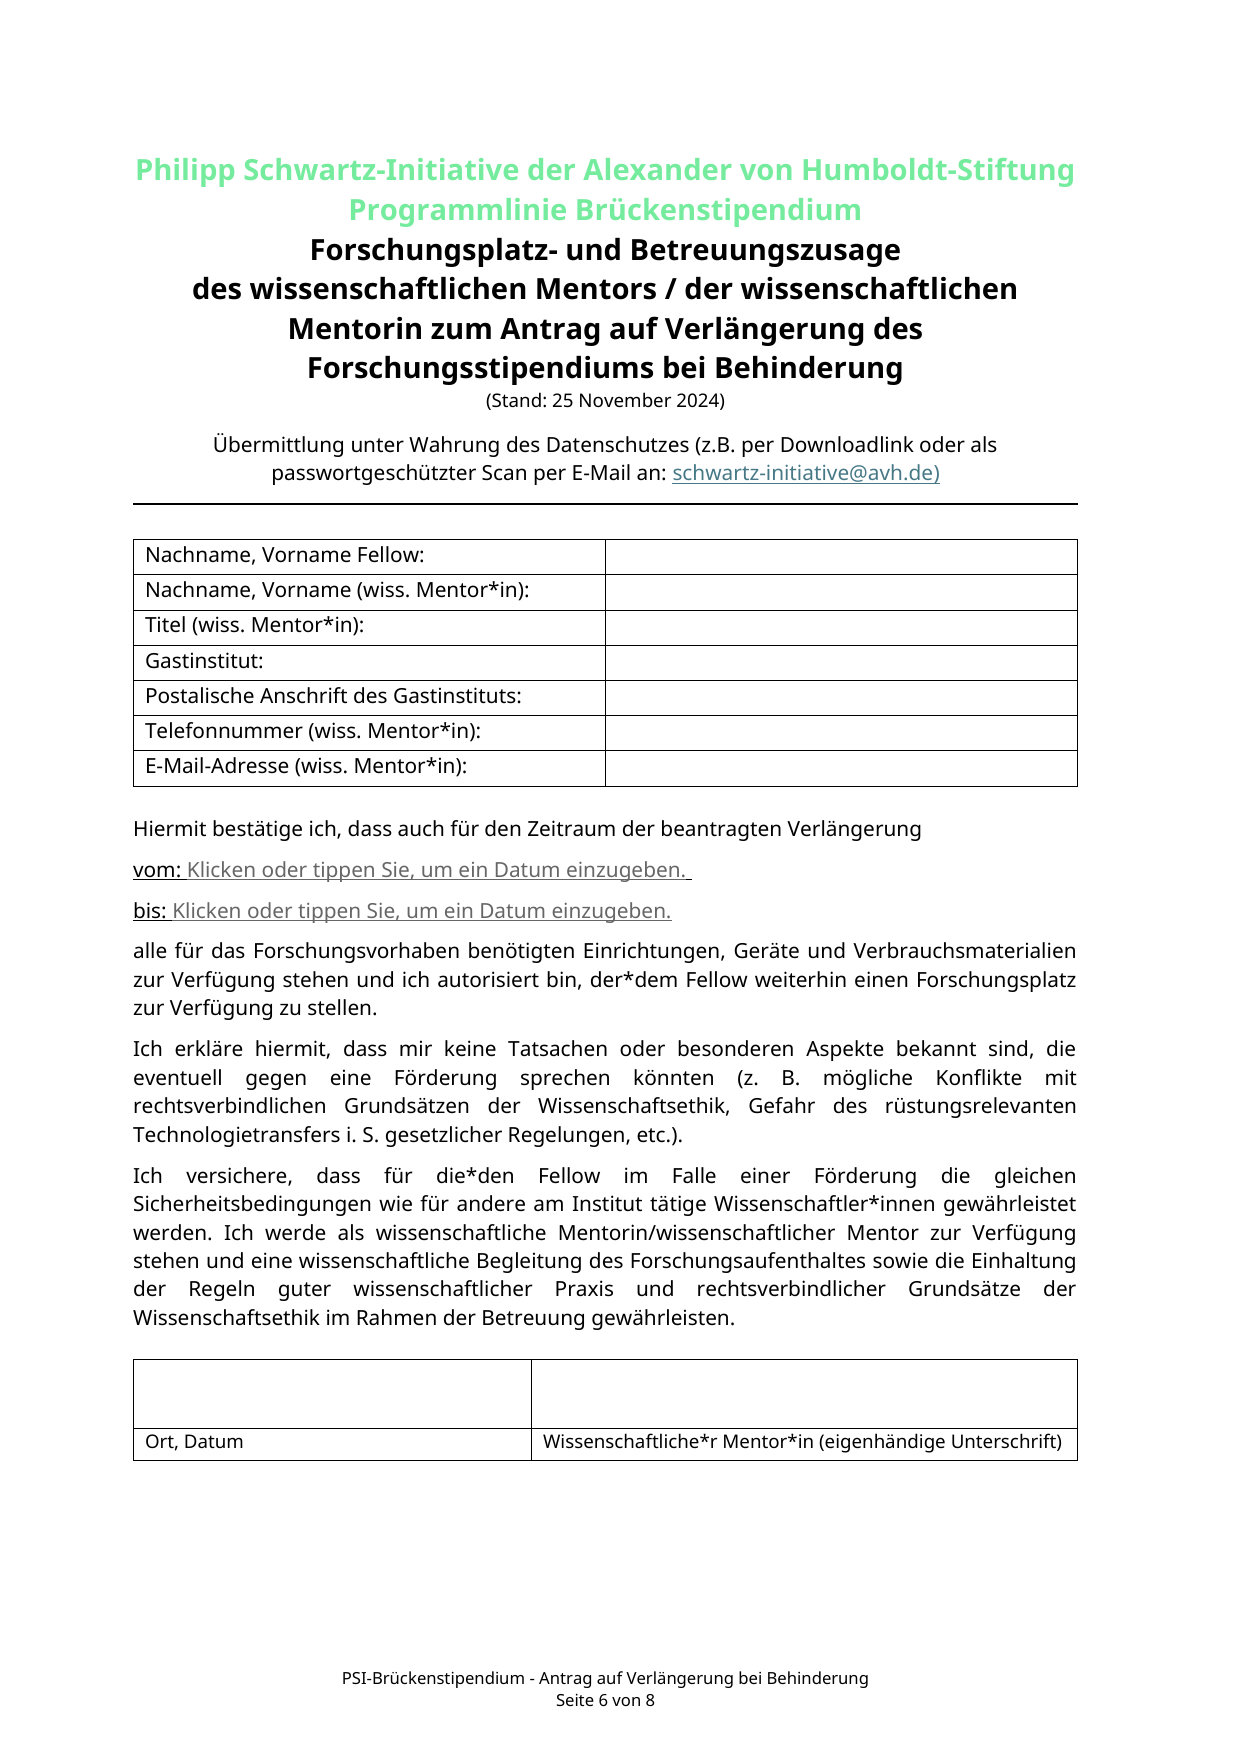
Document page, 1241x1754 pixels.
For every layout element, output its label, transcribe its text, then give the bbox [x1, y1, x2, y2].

text (Stand: 25 November 2024) [133, 387, 1078, 413]
table_cell [606, 751, 1077, 786]
table_header Nachname, Vorname Fellow: [134, 540, 605, 574]
text Hiermit bestätige ich, dass auch für den Zeitraum der beantragten Verlängerung [133, 814, 1078, 842]
table_cell Telefonnummer (wiss. Mentor*in): [134, 716, 605, 750]
text Übermittlung unter Wahrung des Datenschutzes (z.B. per Downloadlink oder als passwortgeschützter Scan per E-Mail an: schwartz-initiative@avh.de) [133, 430, 1078, 487]
text alle für das Forschungsvorhaben benötigten Einrichtungen, Geräte und Verbrauchsmaterialien zur Verfügung stehen und ich autorisiert bin, der*dem Fellow weiterhin einen Forschungsplatz zur Verfügung zu stellen. [133, 937, 1078, 1022]
text Forschungsplatz- und Betreuungszusage [133, 229, 1078, 268]
table_header [532, 1360, 1077, 1427]
table_cell E-Mail-Adresse (wiss. Mentor*in): [134, 751, 605, 786]
text Ich erkläre hiermit, dass mir keine Tatsachen oder besonderen Aspekte bekannt sind, die eventuell gegen eine Förderung sprechen könnten (z. B. mögliche Konflikte mit rechtsverbindlichen Grundsätzen der Wissenschaftsethik, Gefahr des rüstungsrelevanten Technologietransfers i. S. gesetzlicher Regelungen, etc.). [133, 1034, 1078, 1148]
table_cell Postalische Anschrift des Gastinstituts: [134, 681, 605, 715]
list des wissenschaftlichen Mentors / der wissenschaftlichen Mentorin zum Antrag auf Verlängerung des Forschungsstipendiums bei Behinderung [133, 268, 1078, 387]
table_cell [606, 611, 1077, 645]
table_cell Ort, Datum [134, 1429, 531, 1460]
table_header [134, 1360, 531, 1427]
table_cell [606, 646, 1077, 680]
table_cell Titel (wiss. Mentor*in): [134, 611, 605, 645]
text bis: [133, 896, 1078, 924]
text Ich versichere, dass für die*den Fellow im Falle einer Förderung die gleichen Sicherheitsbedingungen wie für andere am Institut tätige Wissenschaftler*innen gewährleistet werden. Ich werde als wissenschaftliche Mentorin/wissenschaftlicher Mentor zur Verfügung stehen und eine wissenschaftliche Begleitung des Forschungsaufenthaltes sowie die Einhaltung der Regeln guter wissenschaftlicher Praxis und rechtsverbindlicher Grundsätze der Wissenschaftsethik im Rahmen der Betreuung gewährleisten. [133, 1161, 1078, 1331]
text Programmlinie Brückenstipendium [133, 189, 1078, 229]
table_cell Nachname, Vorname (wiss. Mentor*in): [134, 575, 605, 609]
table_cell [606, 716, 1077, 750]
text vom: [133, 855, 1078, 883]
table_header [606, 540, 1077, 574]
table_cell [606, 681, 1077, 715]
table_cell Wissenschaftliche*r Mentor*in (eigenhändige Unterschrift) [532, 1429, 1077, 1460]
table_cell Gastinstitut: [134, 646, 605, 680]
text Philipp Schwartz-Initiative der Alexander von Humboldt-Stiftung [133, 149, 1078, 189]
table_cell [606, 575, 1077, 609]
